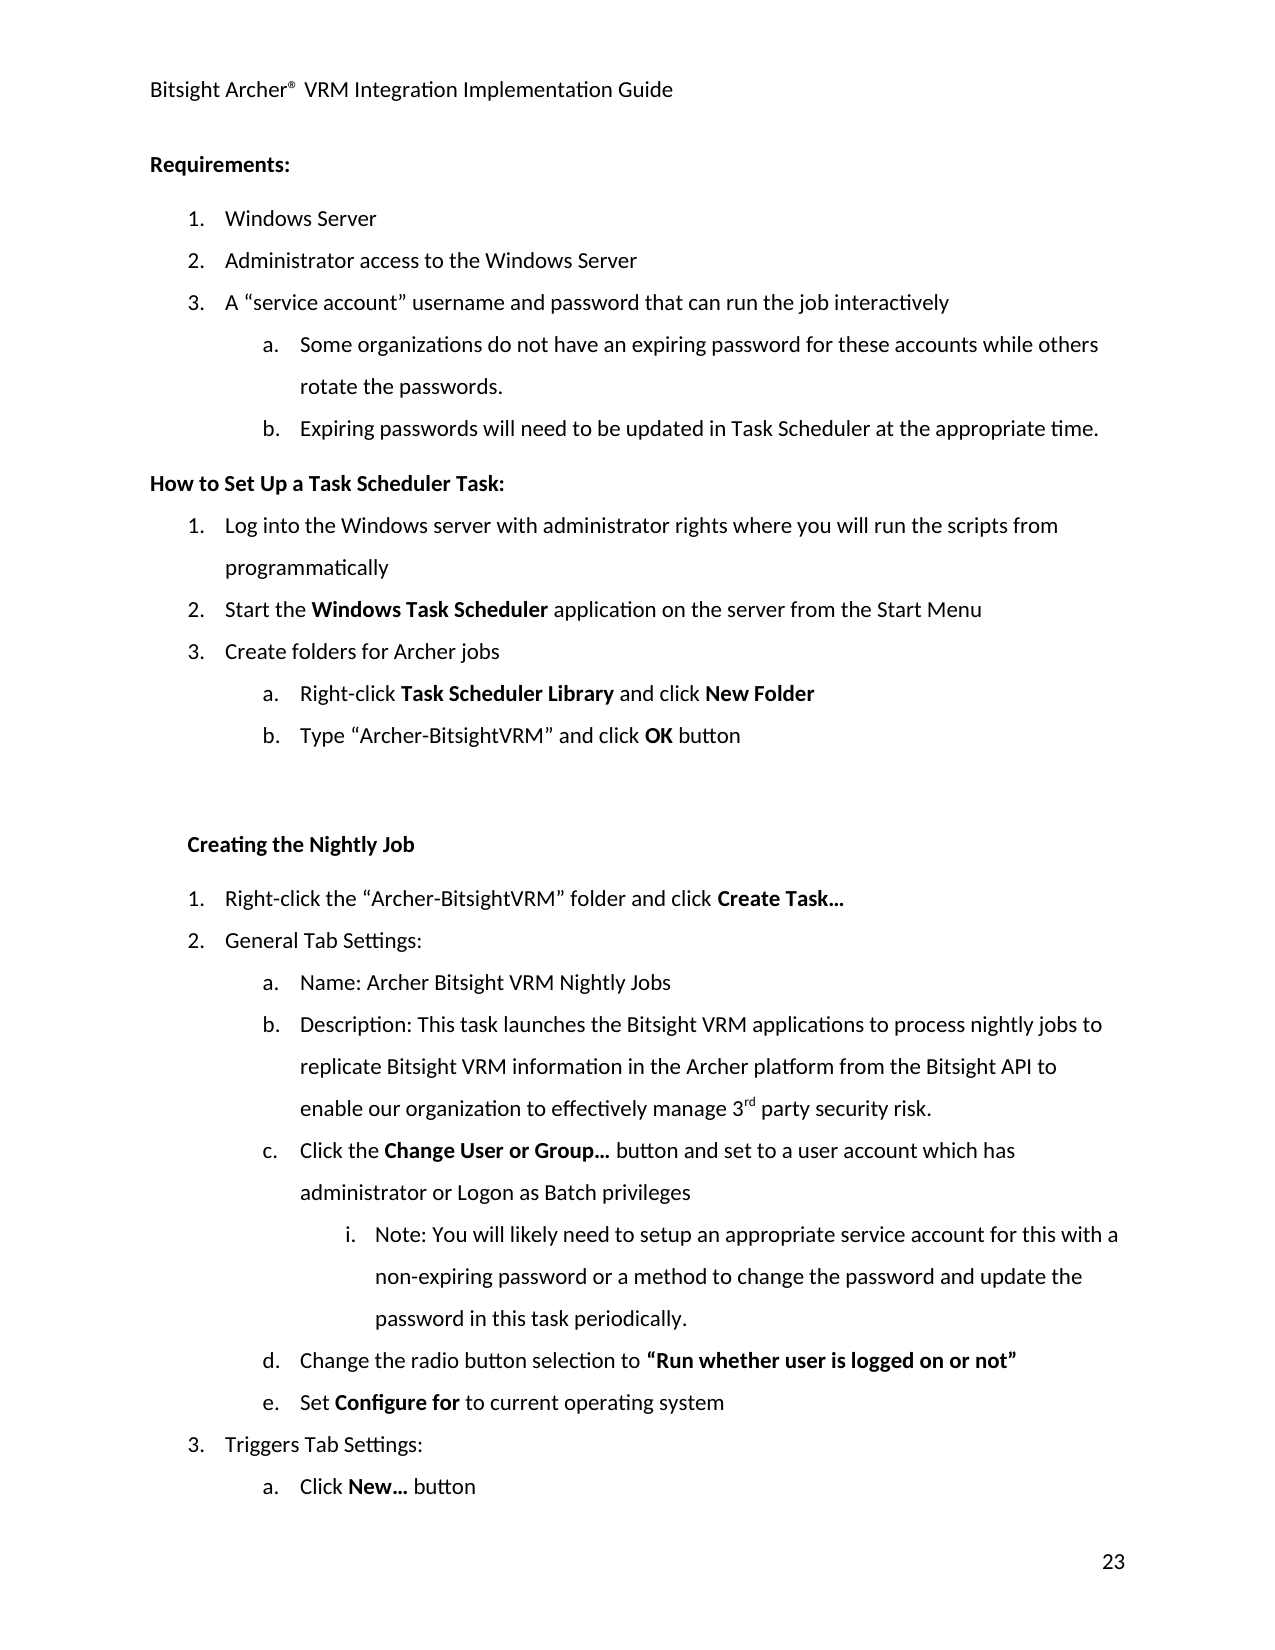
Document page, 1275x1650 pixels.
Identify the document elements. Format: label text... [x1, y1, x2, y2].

list Log into the Windows server with administrator rights where you will run the scripts from programmatically [187, 511, 1125, 581]
list Description: This task launches the Bitsight VRM applications to process nightly jobs to replicate Bitsight VRM information in the Archer platform from the Bitsight API to enable our organization to effectively manage 3rd party security risk. [262, 1010, 1125, 1122]
list Note: You will likely need to setup an appropriate service account for this with a non-expiring password or a method to change the password and update the password in this task periodically. [356, 1220, 1125, 1332]
list General Tab Settings: [187, 926, 1125, 954]
list Type “Archer-BitsightVRM” and click OK button [262, 721, 1125, 749]
text Requirements: [150, 150, 1125, 178]
list Name: Archer Bitsight VRM Nightly Jobs [262, 968, 1125, 996]
list Expiring passwords will need to be updated in Task Scheduler at the appropriate time. [262, 414, 1125, 442]
list Start the Windows Task Scheduler application on the server from the Start Menu [187, 595, 1125, 623]
text Creating the Nightly Job [187, 830, 1125, 858]
list Click New… button [262, 1472, 1125, 1500]
list Change the radio button selection to “Run whether user is logged on or not” [262, 1346, 1125, 1374]
text How to Set Up a Task Scheduler Task: [150, 469, 1125, 497]
list Create folders for Archer jobs [187, 637, 1125, 665]
list Administrator access to the Windows Server [187, 246, 1125, 274]
list Right-click the “Archer-BitsightVRM” folder and click Create Task… [187, 884, 1125, 912]
list Right-click Task Scheduler Library and click New Folder [262, 679, 1125, 707]
list A “service account” username and password that can run the job interactively [187, 288, 1125, 316]
list Set Configure for to current operating system [262, 1388, 1125, 1416]
list Some organizations do not have an expiring password for these accounts while others rotate the passwords. [262, 330, 1125, 400]
list Click the Change User or Group… button and set to a user account which has administrator or Logon as Batch privileges [262, 1136, 1125, 1206]
list Triggers Tab Settings: [187, 1430, 1125, 1458]
list Windows Server [187, 204, 1125, 232]
